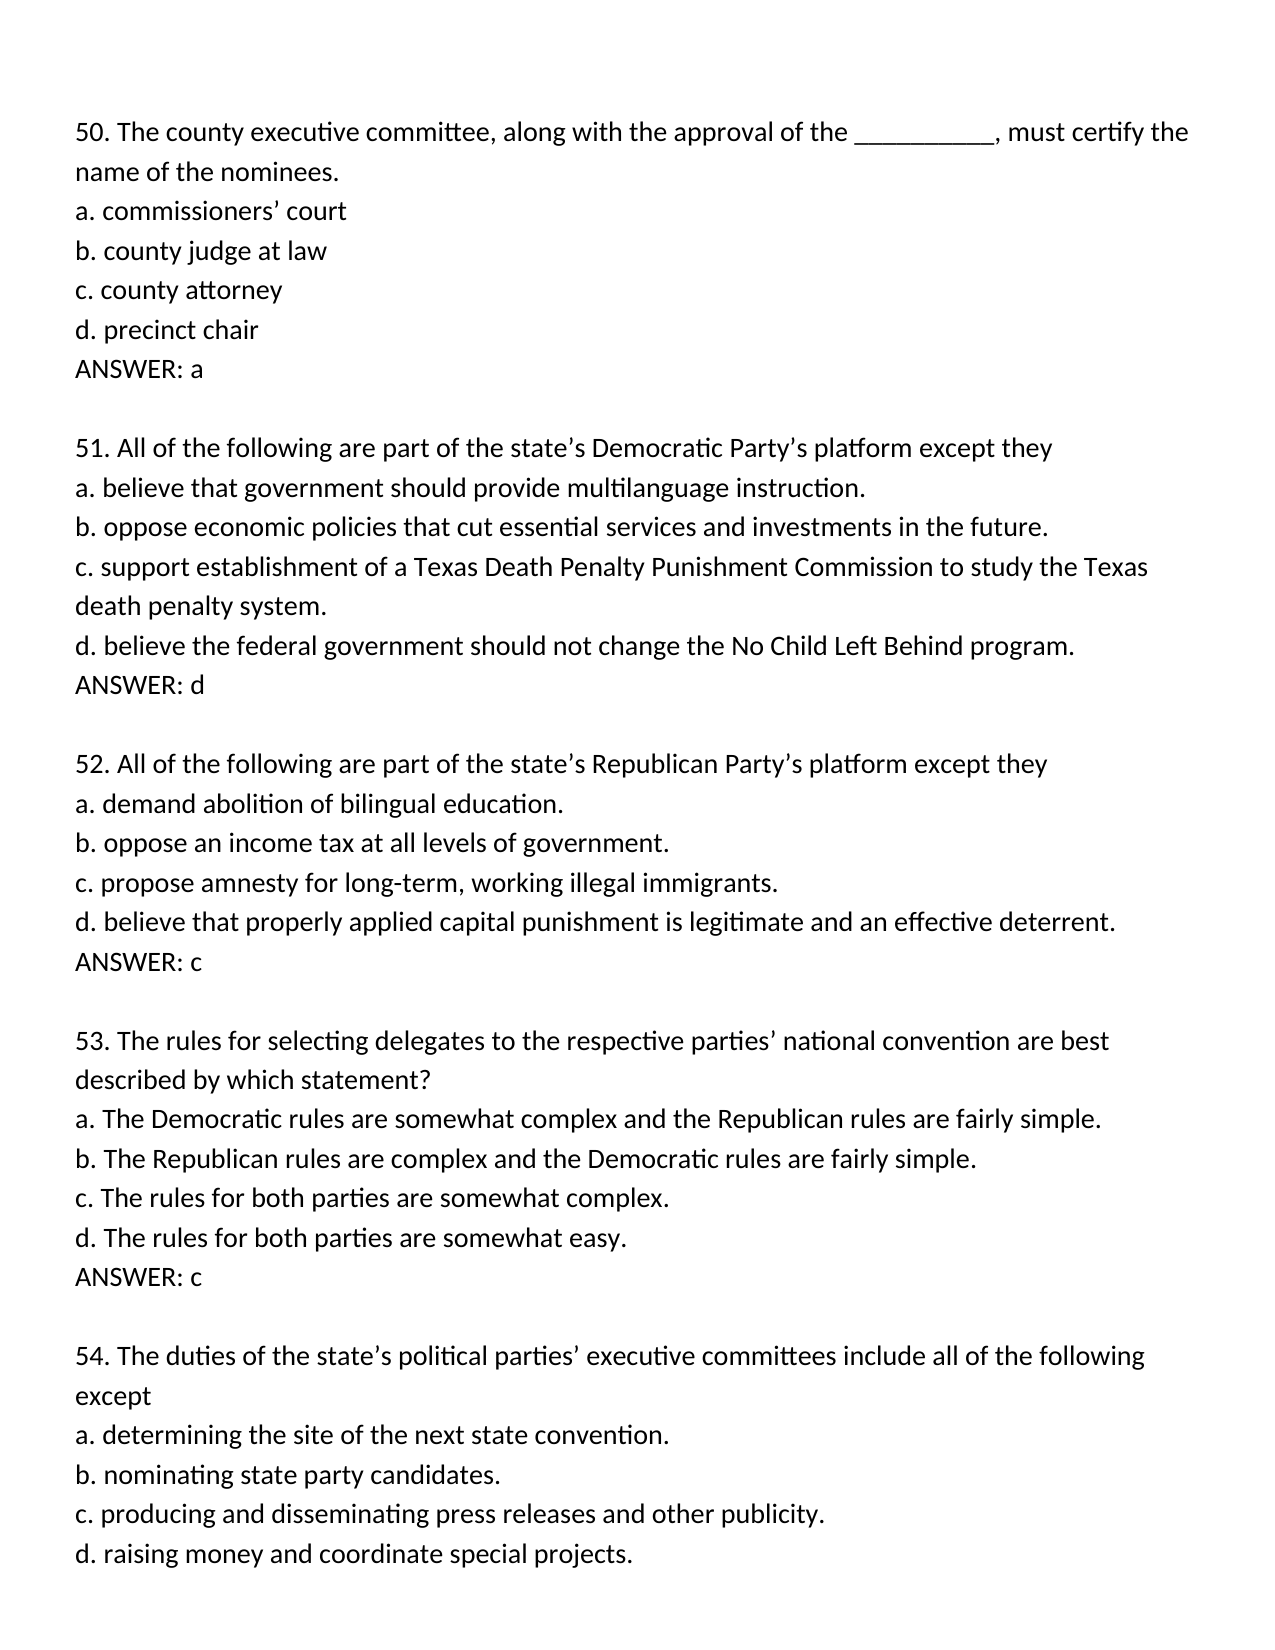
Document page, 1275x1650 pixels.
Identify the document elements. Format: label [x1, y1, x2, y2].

text [75, 75, 1200, 1570]
